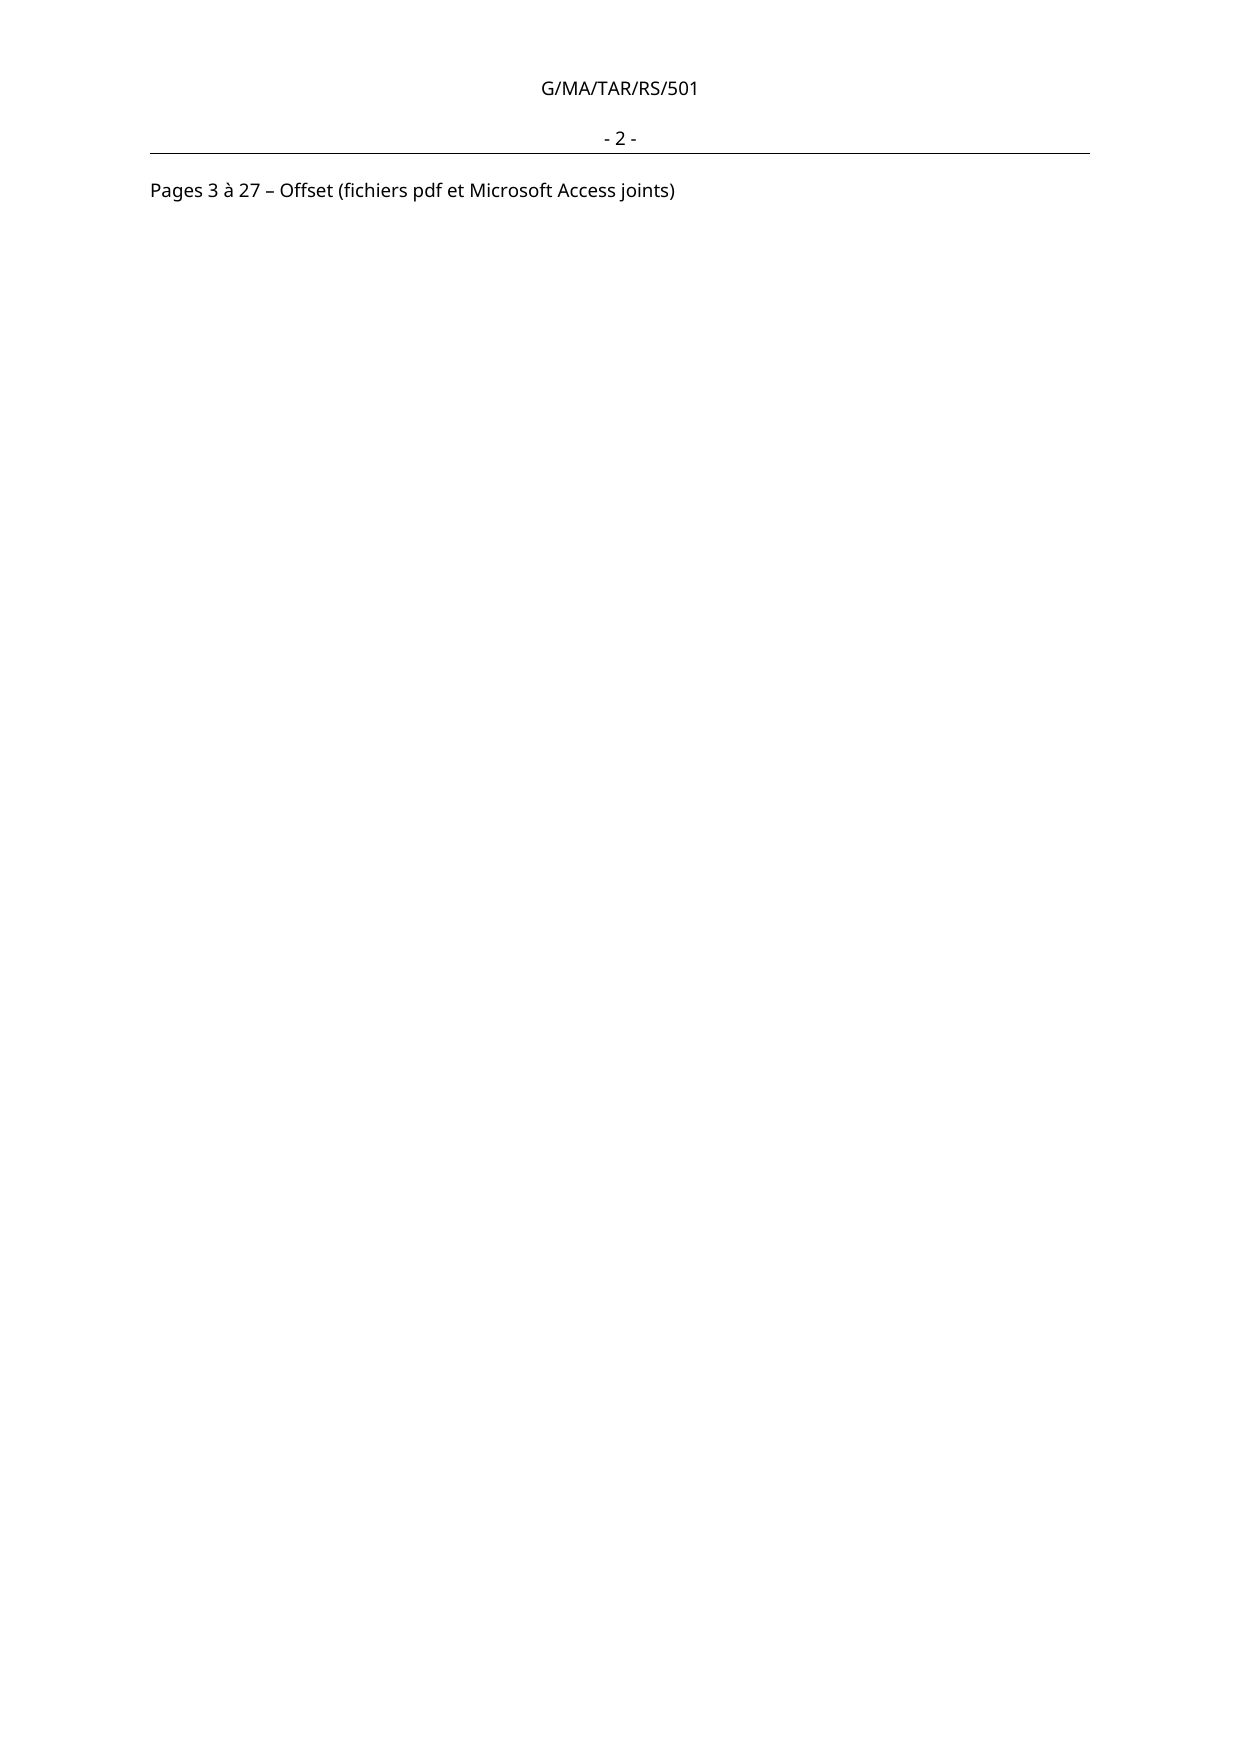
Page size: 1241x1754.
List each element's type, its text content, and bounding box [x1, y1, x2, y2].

text Pages 3 à 27 – Offset (fichiers pdf et Microsoft Access joints) [150, 177, 1090, 203]
